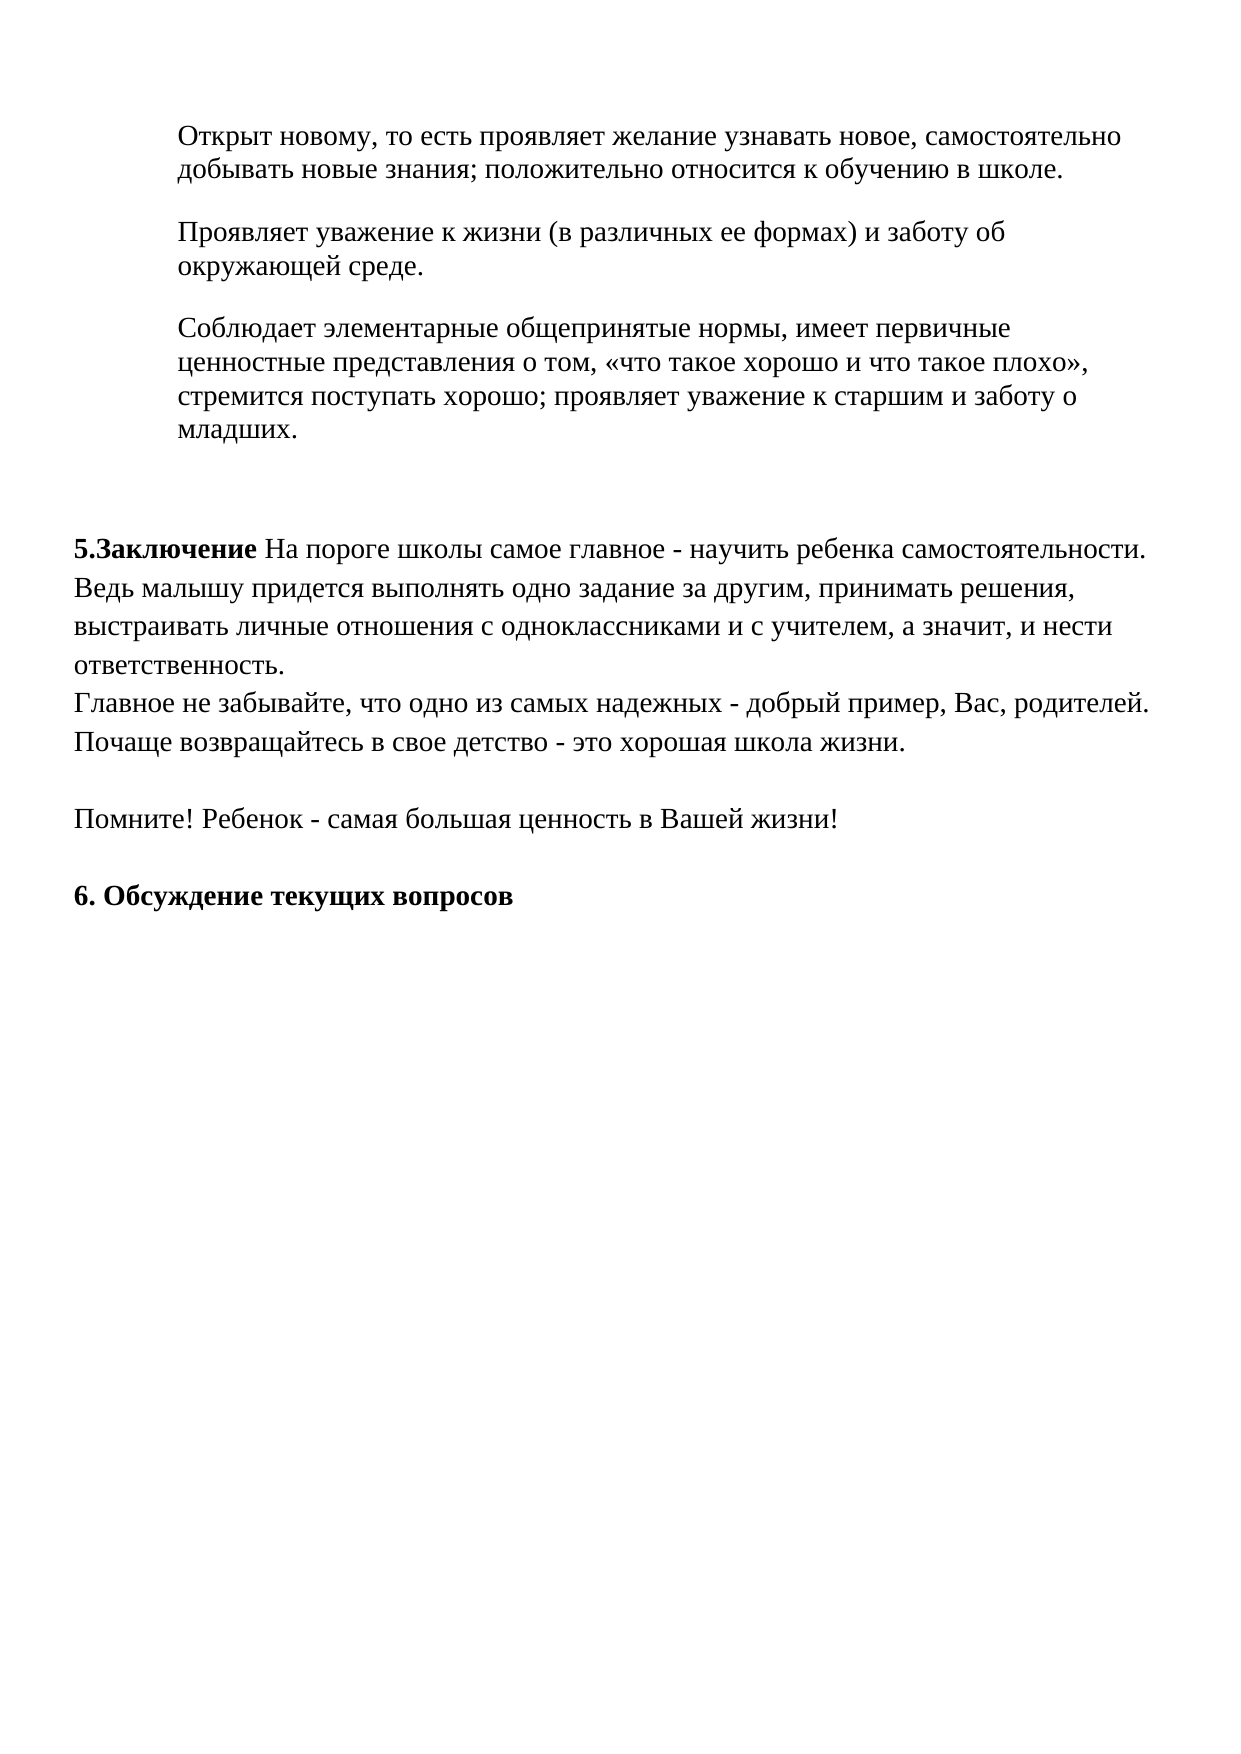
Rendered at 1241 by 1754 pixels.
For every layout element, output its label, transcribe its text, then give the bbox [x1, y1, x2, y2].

text 5.Заключение На пороге школы самое главное - научить ребенка самостоятельности. Ведь малышу придется выполнять одно задание за другим, принимать решения, выстраивать личные отношения с одноклассниками и с учителем, а значит, и нести ответственность. Главное не забывайте, что одно из самых надежных - добрый пример, Вас, родителей. Почаще возвращайтесь в свое детство - это хорошая школа жизни. Помните! Ребенок - самая большая ценность в Вашей жизни! 6. Обсуждение текущих вопросов [74, 531, 1152, 944]
text Соблюдает элементарные общепринятые нормы, имеет первичные ценностные представления о том, «что такое хорошо и что такое плохо», стремится поступать хорошо; проявляет уважение к старшим и заботу о младших. [177, 311, 1152, 445]
text Проявляет уважение к жизни (в различных ее формах) и заботу об окружающей среде. [177, 214, 1152, 281]
text Открыт новому, то есть проявляет желание узнавать новое, самостоятельно добывать новые знания; положительно относится к обучению в школе. [177, 118, 1152, 185]
